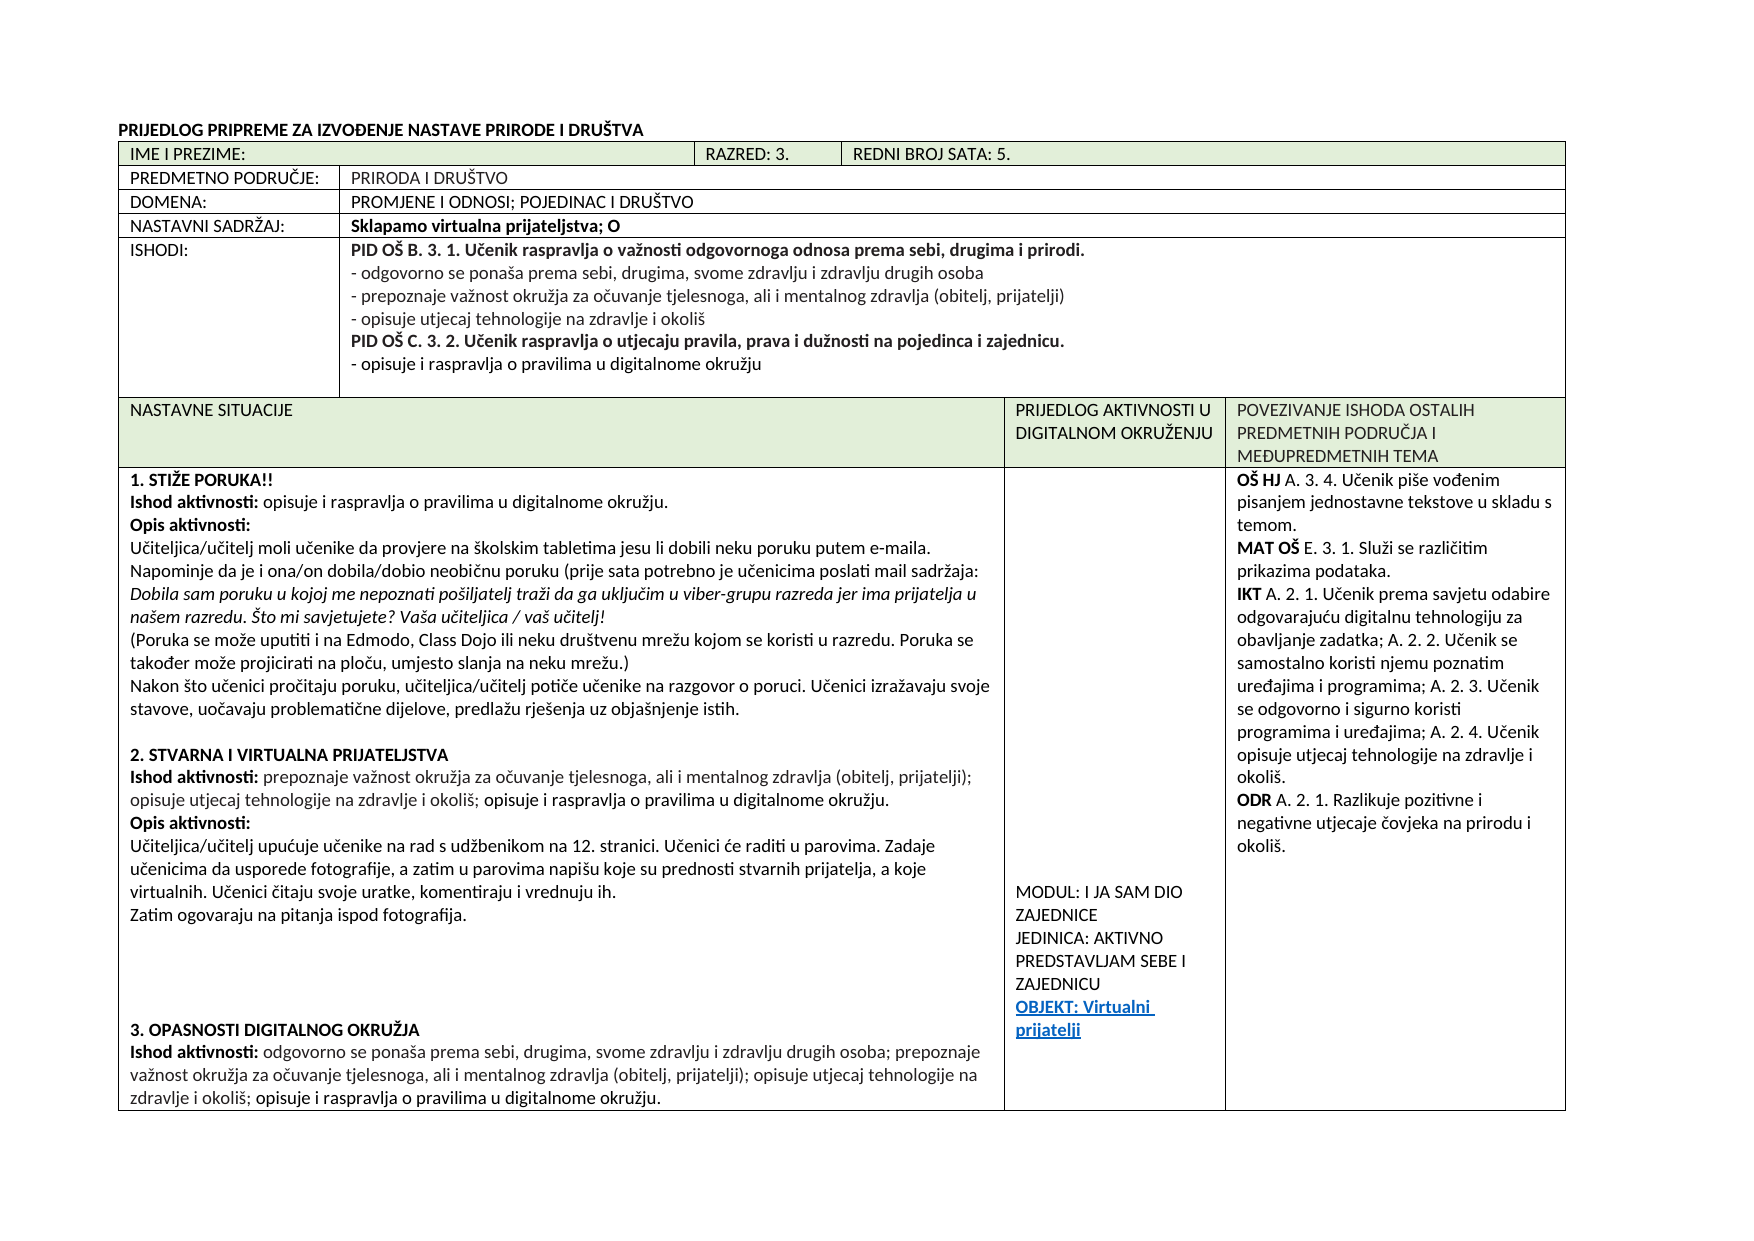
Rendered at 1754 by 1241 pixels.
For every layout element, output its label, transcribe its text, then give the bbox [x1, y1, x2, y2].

table_cell PRIRODA I DRUŠTVO [340, 166, 1565, 189]
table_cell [119, 468, 1004, 1109]
table_cell PREDMETNO PODRUČJE: [119, 166, 339, 189]
table_cell Sklapamo virtualna prijateljstva; O [340, 214, 1565, 237]
table_cell PRIJEDLOG AKTIVNOSTI U DIGITALNOM OKRUŽENJU [1005, 398, 1225, 467]
text PRIJEDLOG PRIPREME ZA IZVOĐENJE NASTAVE PRIRODE I DRUŠTVA [118, 118, 1636, 141]
table_cell NASTAVNE SITUACIJE [119, 398, 1004, 467]
table_cell DOMENA: [119, 190, 339, 213]
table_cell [1226, 468, 1565, 1109]
table_header REDNI BROJ SATA: 5. [842, 142, 1565, 165]
table_cell ISHODI: [119, 238, 339, 397]
table_header IME I PREZIME: [119, 142, 694, 165]
table_cell POVEZIVANJE ISHODA OSTALIH PREDMETNIH PODRUČJA I MEĐUPREDMETNIH TEMA [1226, 398, 1565, 467]
table_cell PROMJENE I ODNOSI; POJEDINAC I DRUŠTVO [340, 190, 1565, 213]
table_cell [1005, 468, 1225, 1109]
table_cell PID OŠ B. 3. 1. Učenik raspravlja o važnosti odgovornoga odnosa prema sebi, drugima i prirodi. - odgovorno se ponaša prema sebi, drugima, svome zdravlju i zdravlju drugih osoba - prepoznaje važnost okružja za očuvanje tjelesnoga, ali i mentalnog zdravlja (obitelj, prijatelji) - opisuje utjecaj tehnologije na zdravlje i okoliš PID OŠ C. 3. 2. Učenik raspravlja o utjecaju pravila, prava i dužnosti na pojedinca i zajednicu. - opisuje i raspravlja o pravilima u digitalnome okružju [340, 238, 1565, 397]
table_header RAZRED: 3. [695, 142, 841, 165]
table_cell NASTAVNI SADRŽAJ: [119, 214, 339, 237]
